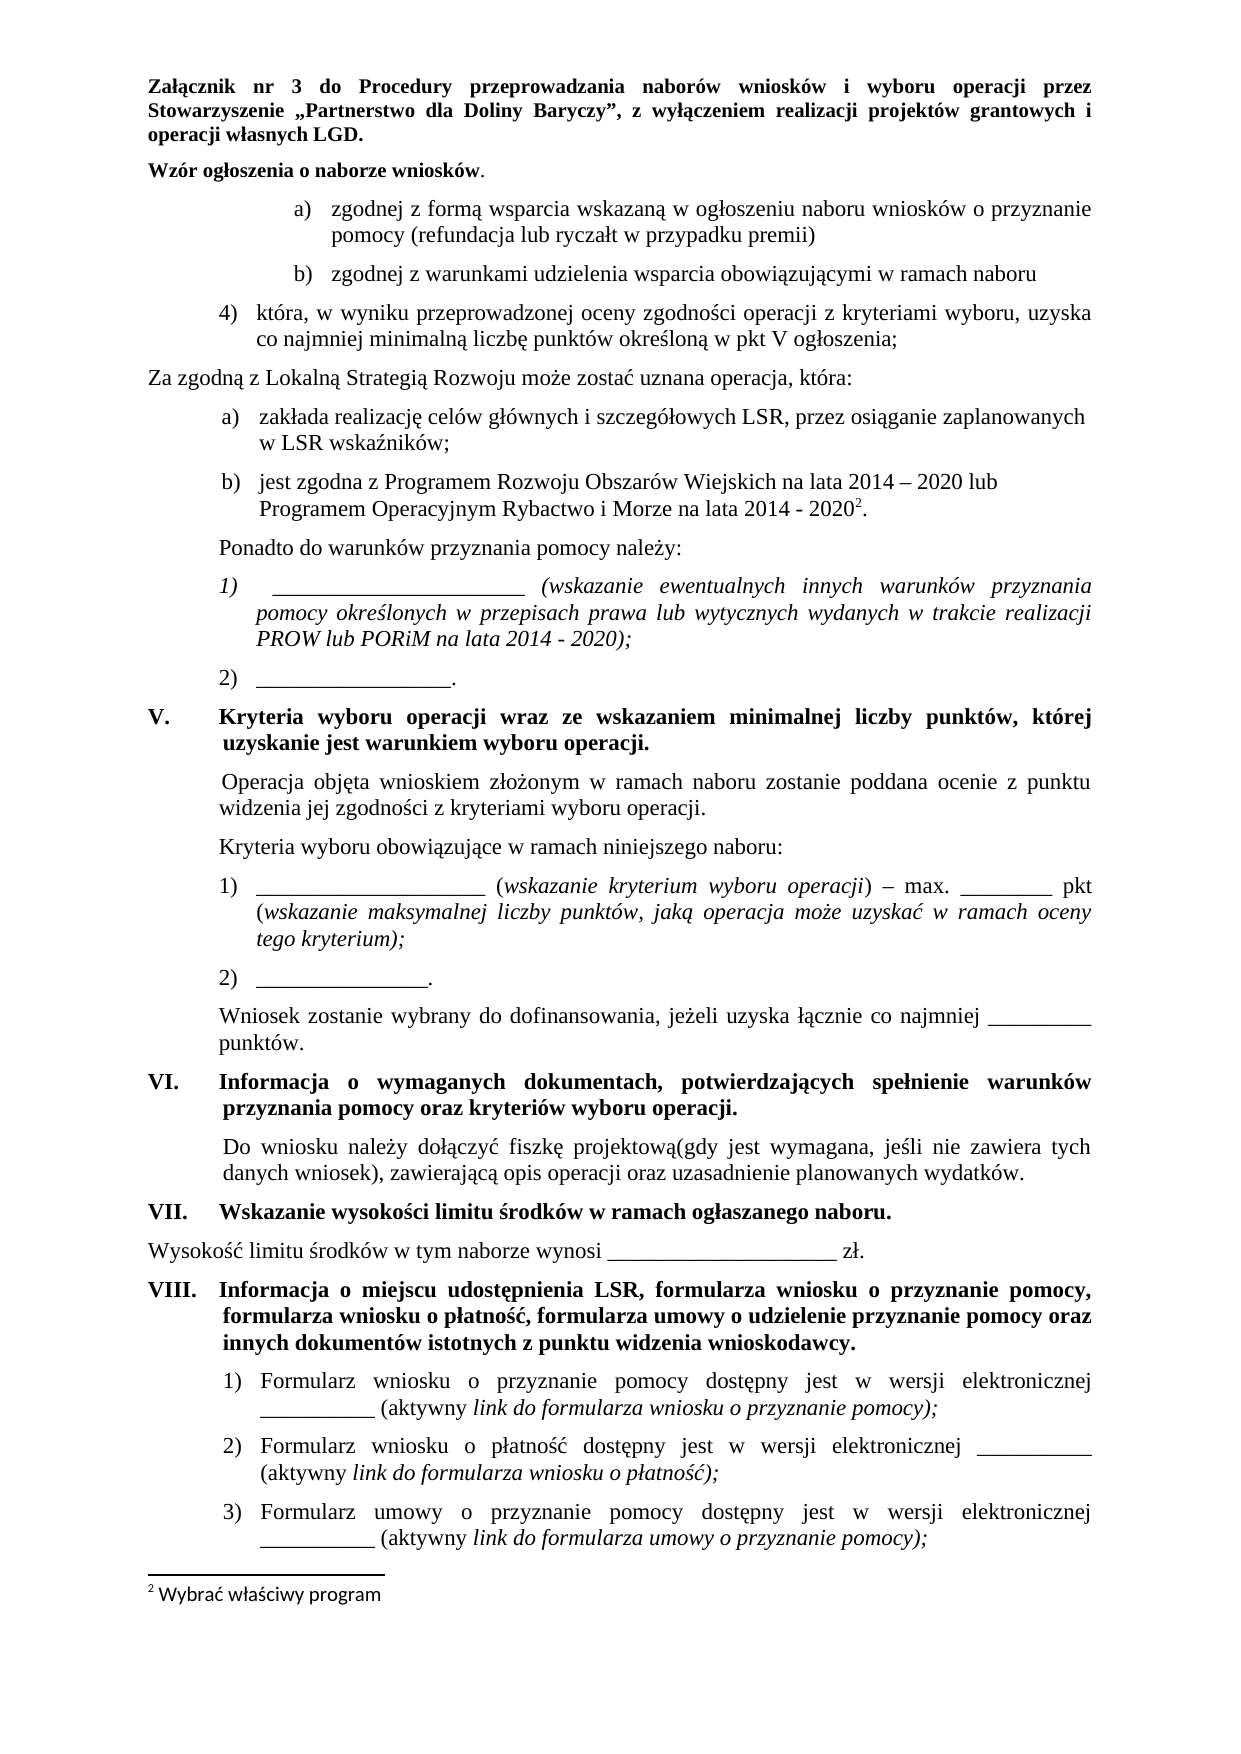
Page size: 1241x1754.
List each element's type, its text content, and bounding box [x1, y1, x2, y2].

text Za zgodną z Lokalną Strategią Rozwoju może zostać uznana operacja, która: [148, 364, 1093, 391]
text Kryteria wyboru obowiązujące w ramach niniejszego naboru: [148, 833, 1093, 859]
list ______________________ (wskazanie ewentualnych innych warunków przyznania pomocy określonych w przepisach prawa lub wytycznych wydanych w trakcie realizacji PROW lub PORiM na lata 2014 - 2020); [218, 572, 1093, 651]
text Wysokość limitu środków w tym naborze wynosi ____________________ zł. [148, 1237, 1093, 1263]
list zgodnej z warunkami udzielenia wsparcia obowiązującymi w ramach naboru [293, 260, 1093, 287]
list Formularz umowy o przyznanie pomocy dostępny jest w wersji elektronicznej __________ (aktywny link do formularza umowy o przyznanie pomocy); [223, 1498, 1093, 1551]
list Informacja o miejscu udostępnienia LSR, formularza wniosku o przyznanie pomocy, formularza wniosku o płatność, formularza umowy o udzielenie przyznanie pomocy oraz innych dokumentów istotnych z punktu widzenia wnioskodawcy. [148, 1276, 1093, 1355]
list która, w wyniku przeprowadzonej oceny zgodności operacji z kryteriami wyboru, uzyska co najmniej minimalną liczbę punktów określoną w pkt V ogłoszenia; [218, 299, 1093, 352]
list Formularz wniosku o przyznanie pomocy dostępny jest w wersji elektronicznej __________ (aktywny link do formularza wniosku o przyznanie pomocy); [223, 1367, 1093, 1420]
list _______________. [218, 964, 1093, 990]
list zakłada realizację celów głównych i szczegółowych LSR, przez osiąganie zaplanowanych w LSR wskaźników; [221, 403, 1093, 456]
text Ponadto do warunków przyznania pomocy należy: [218, 533, 1093, 560]
list Kryteria wyboru operacji wraz ze wskazaniem minimalnej liczby punktów, której uzyskanie jest warunkiem wyboru operacji. [148, 703, 1093, 756]
list jest zgodna z Programem Rozwoju Obszarów Wiejskich na lata 2014 – 2020 lub Programem Operacyjnym Rybactwo i Morze na lata 2014 - 2020. [221, 468, 1093, 521]
list Informacja o wymaganych dokumentach, potwierdzających spełnienie warunków przyznania pomocy oraz kryteriów wyboru operacji. [148, 1068, 1093, 1120]
list Wskazanie wysokości limitu środków w ramach ogłaszanego naboru. [148, 1198, 1093, 1224]
list zgodnej z formą wsparcia wskazaną w ogłoszeniu naboru wniosków o przyznanie pomocy (refundacja lub ryczałt w przypadku premii) [293, 195, 1093, 248]
list ____________________ (wskazanie kryterium wyboru operacji) – max. ________ pkt (wskazanie maksymalnej liczby punktów, jaką operacja może uzyskać w ramach oceny tego kryterium); [218, 872, 1093, 951]
list Do wniosku należy dołączyć fiszkę projektową(gdy jest wymagana, jeśli nie zawiera tych danych wniosek), zawierającą opis operacji oraz uzasadnienie planowanych wydatków. [223, 1133, 1093, 1186]
list _________________. [218, 664, 1093, 690]
text Wniosek zostanie wybrany do dofinansowania, jeżeli uzyska łącznie co najmniej _________ punktów. [218, 1002, 1093, 1055]
text Operacja objęta wnioskiem złożonym w ramach naboru zostanie poddana ocenie z punktu widzenia jej zgodności z kryteriami wyboru operacji. [218, 768, 1093, 821]
list Formularz wniosku o płatność dostępny jest w wersji elektronicznej __________ (aktywny link do formularza wniosku o płatność); [223, 1433, 1093, 1485]
